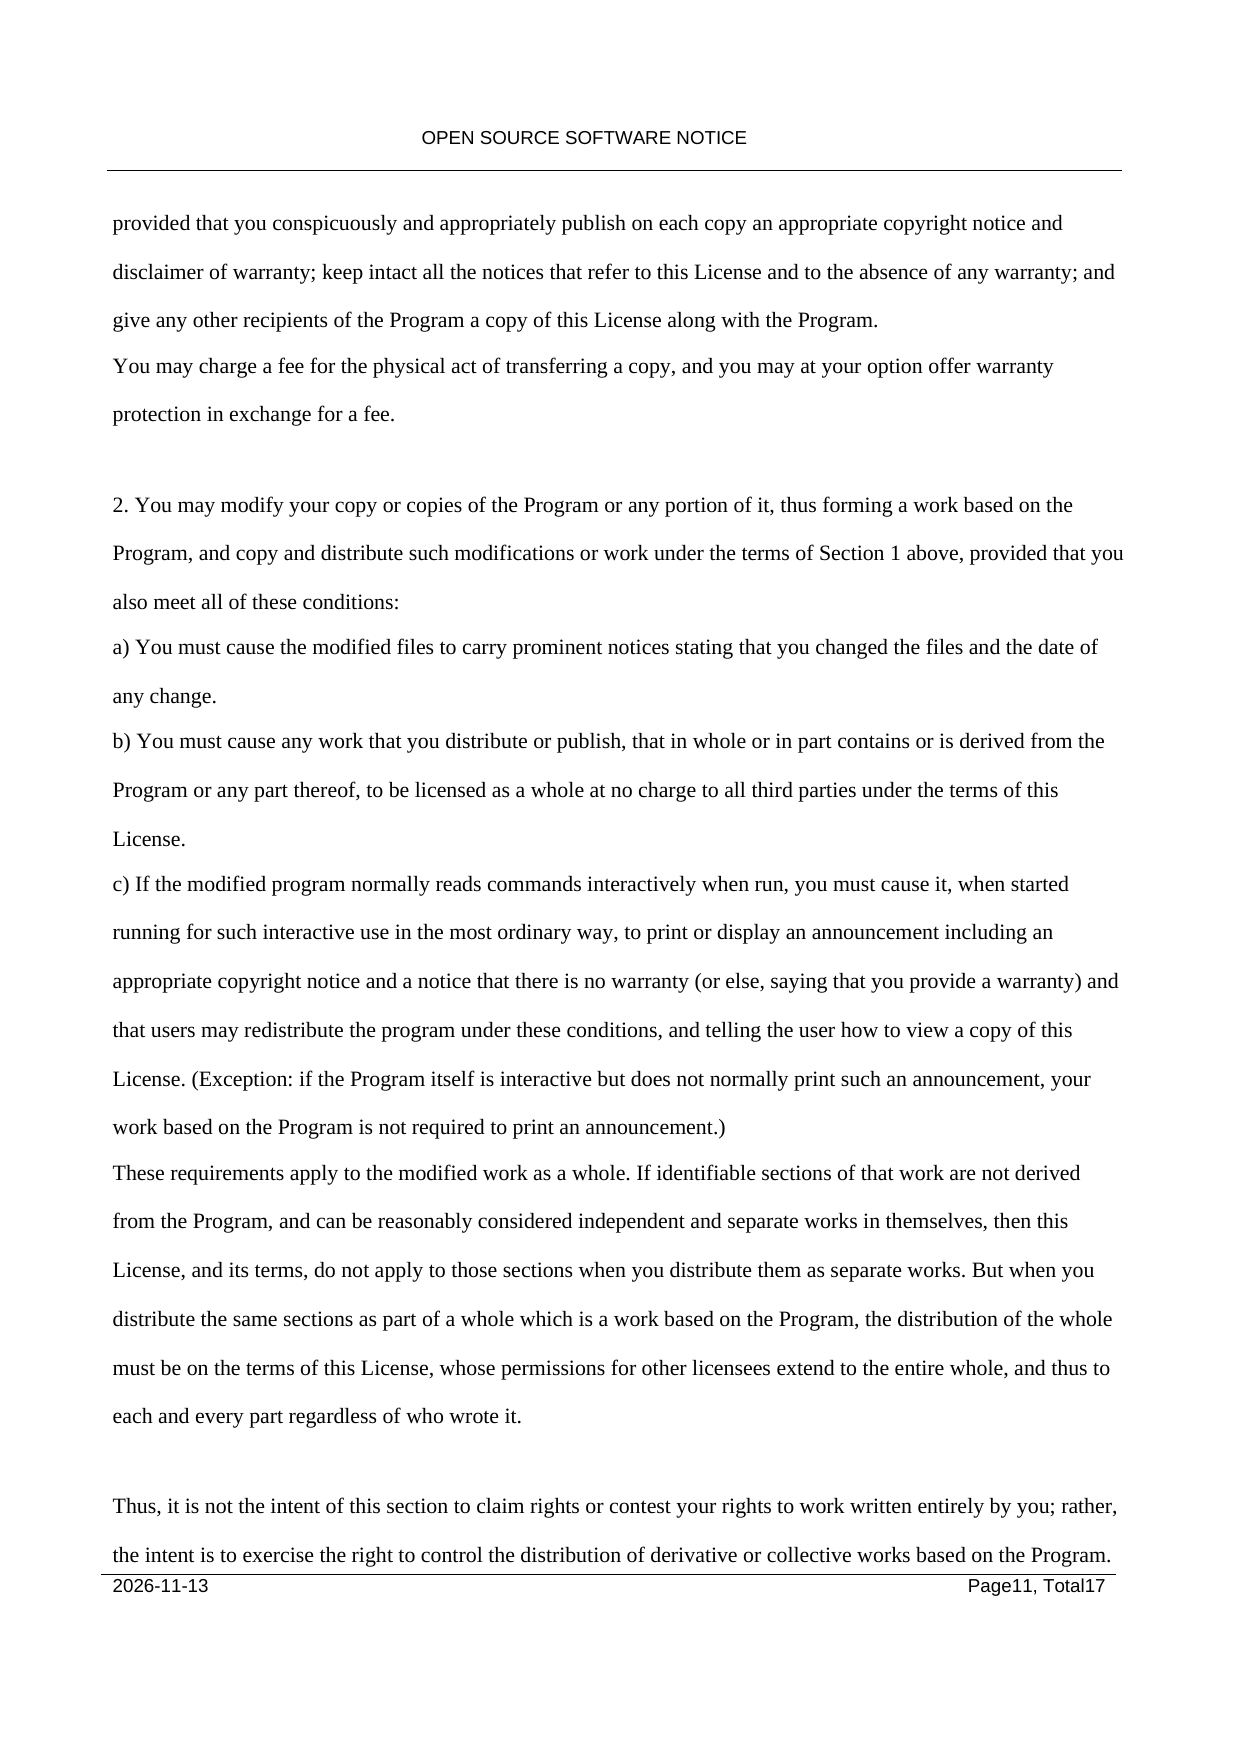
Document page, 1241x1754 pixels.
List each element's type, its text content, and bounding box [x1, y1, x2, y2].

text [112, 206, 1128, 336]
text These requirements apply to the modified work as a whole. If identifiable sections of that work are not derived from the Program, and can be reasonably considered independent and separate works in themselves, then this License, and its terms, do not apply to those sections when you distribute them as separate works. But when you distribute the same sections as part of a whole which is a work based on the Program, the distribution of the whole must be on the terms of this License, whose permissions for other licensees extend to the entire whole, and thus to each and every part regardless of who wrote it. [112, 1156, 1128, 1432]
text 2. You may modify your copy or copies of the Program or any portion of it, thus forming a work based on the Program, and copy and distribute such modifications or work under the terms of Section 1 above, provided that you also meet all of these conditions: [112, 488, 1128, 618]
text c) If the modified program normally reads commands interactively when run, you must cause it, when started running for such interactive use in the most ordinary way, to print or display an announcement including an appropriate copyright notice and a notice that there is no warranty (or else, saying that you provide a warranty) and that users may redistribute the program under these conditions, and telling the user how to view a copy of this License. (Exception: if the Program itself is interactive but does not normally print such an announcement, your work based on the Program is not required to print an announcement.) [112, 867, 1128, 1143]
text Thus, it is not the intent of this section to claim rights or contest your rights to work written entirely by you; rather, the intent is to exercise the right to control the distribution of derivative or collective works based on the Program. [112, 1490, 1128, 1571]
text b) You must cause any work that you distribute or publish, that in whole or in part contains or is derived from the Program or any part thereof, to be licensed as a whole at no charge to all third parties under the terms of this License. [112, 724, 1128, 854]
text a) You must cause the modified files to carry prominent notices stating that you changed the files and the date of any change. [112, 631, 1128, 712]
text You may charge a fee for the physical act of transferring a copy, and you may at your option offer warranty protection in exchange for a fee. [112, 349, 1128, 430]
